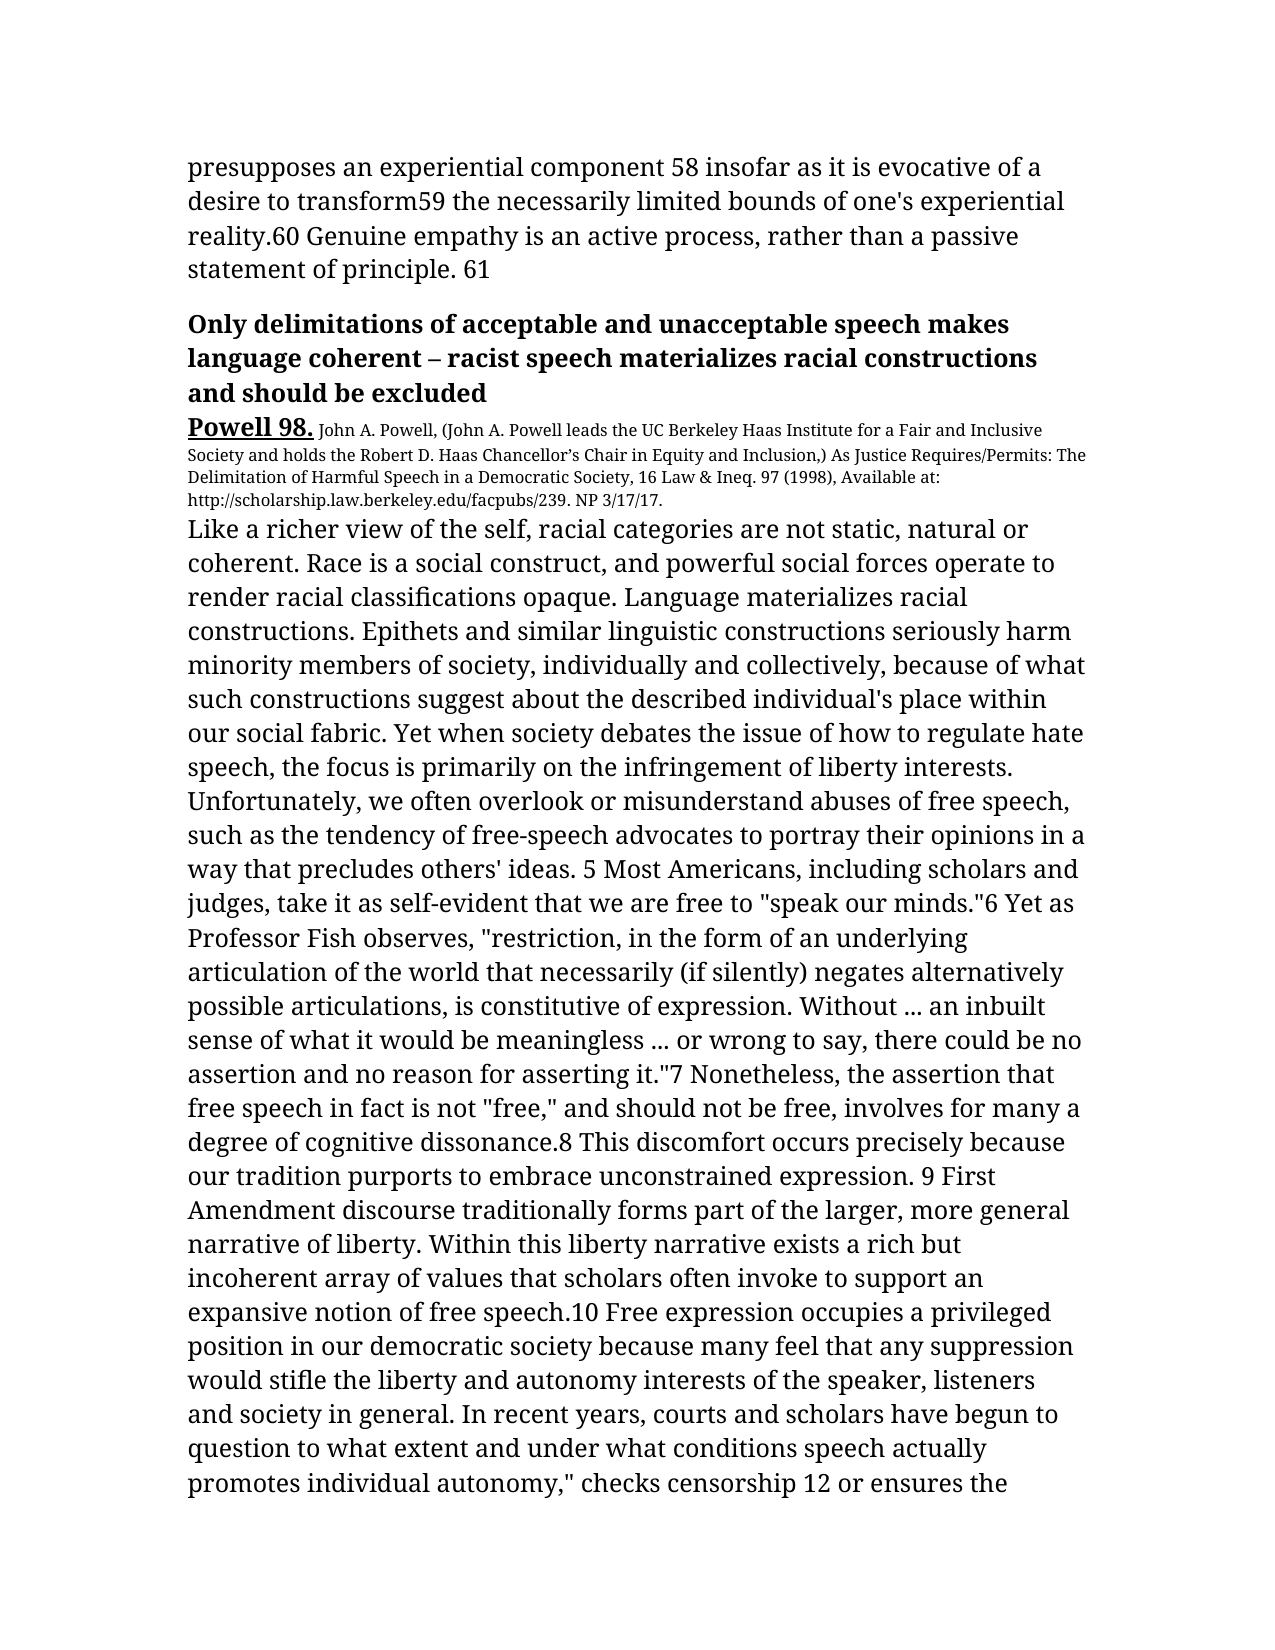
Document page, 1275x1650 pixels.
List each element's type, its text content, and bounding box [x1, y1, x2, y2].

text Powell 98. John A. Powell, (John A. Powell leads the UC Berkeley Haas Institute for a Fair and Inclusive Society and holds the Robert D. Haas Chancellor’s Chair in Equity and Inclusion,) As Justice Requires/Permits: The Delimitation of Harmful Speech in a Democratic Society, 16 Law & Ineq. 97 (1998), Available at: http://scholarship.law.berkeley.edu/facpubs/239. NP 3/17/17. [187, 409, 1087, 511]
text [187, 511, 1087, 1499]
subtitle Only delimitations of acceptable and unacceptable speech makes language coherent – racist speech materializes racial constructions and should be excluded [187, 307, 1087, 409]
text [187, 150, 1087, 286]
